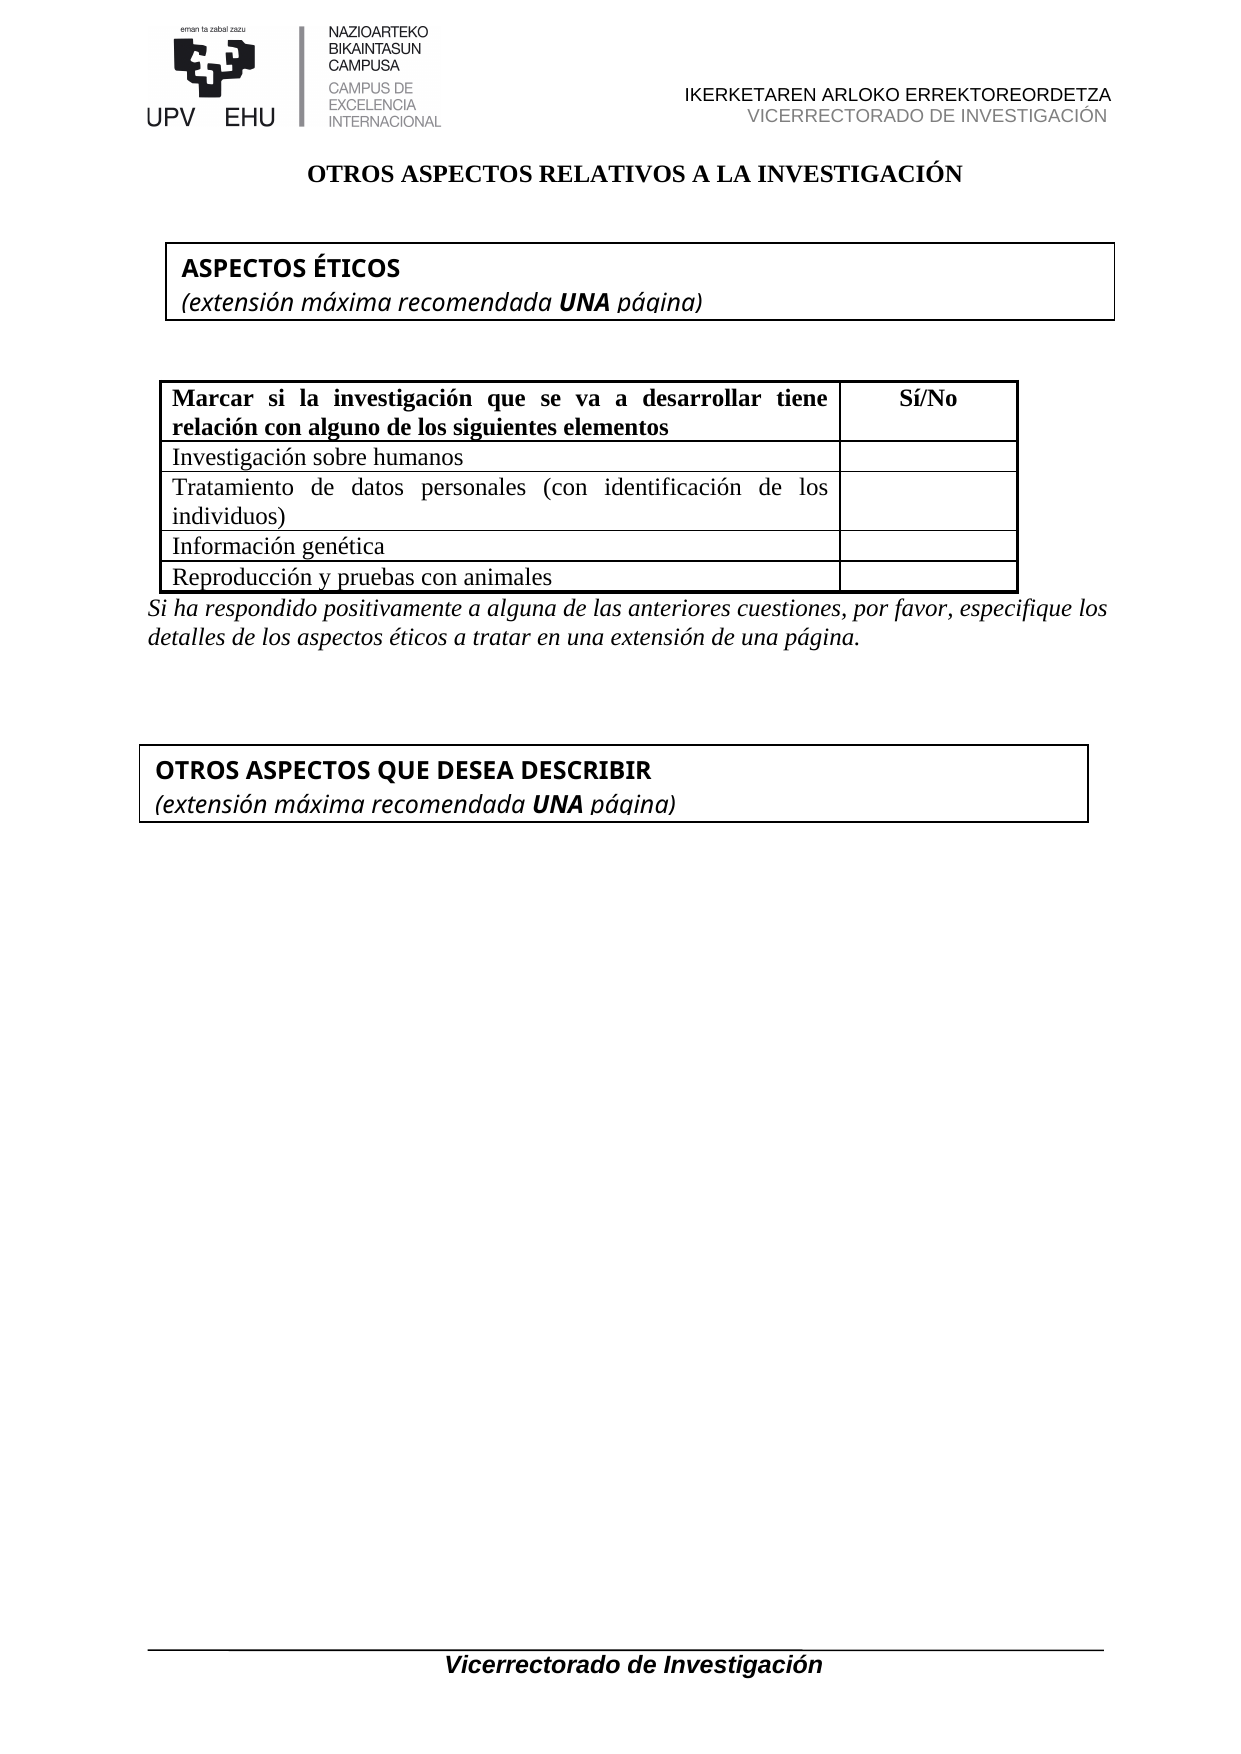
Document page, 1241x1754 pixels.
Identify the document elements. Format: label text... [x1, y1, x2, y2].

text Si ha respondido positivamente a alguna de las anteriores cuestiones, por favor, especifique los detalles de los aspectos éticos a tratar en una extensión de una página. [148, 593, 1122, 651]
text OTROS ASPECTOS RELATIVOS A LA INVESTIGACIÓN [148, 159, 1122, 188]
picture [147, 26, 442, 127]
table_cell [841, 442, 1016, 471]
table_cell Reproducción y pruebas con animales [162, 562, 839, 590]
table_cell [841, 562, 1016, 590]
table_cell [841, 472, 1016, 530]
table_cell [841, 531, 1016, 560]
table_cell Información genética [162, 531, 839, 560]
table_cell Investigación sobre humanos [162, 442, 839, 471]
table_header Marcar si la investigación que se va a desarrollar tiene relación con alguno de los siguientes elementos [162, 383, 839, 440]
table_cell Tratamiento de datos personales (con identificación de los individuos) [162, 472, 839, 530]
table_header Sí/No [841, 383, 1016, 440]
